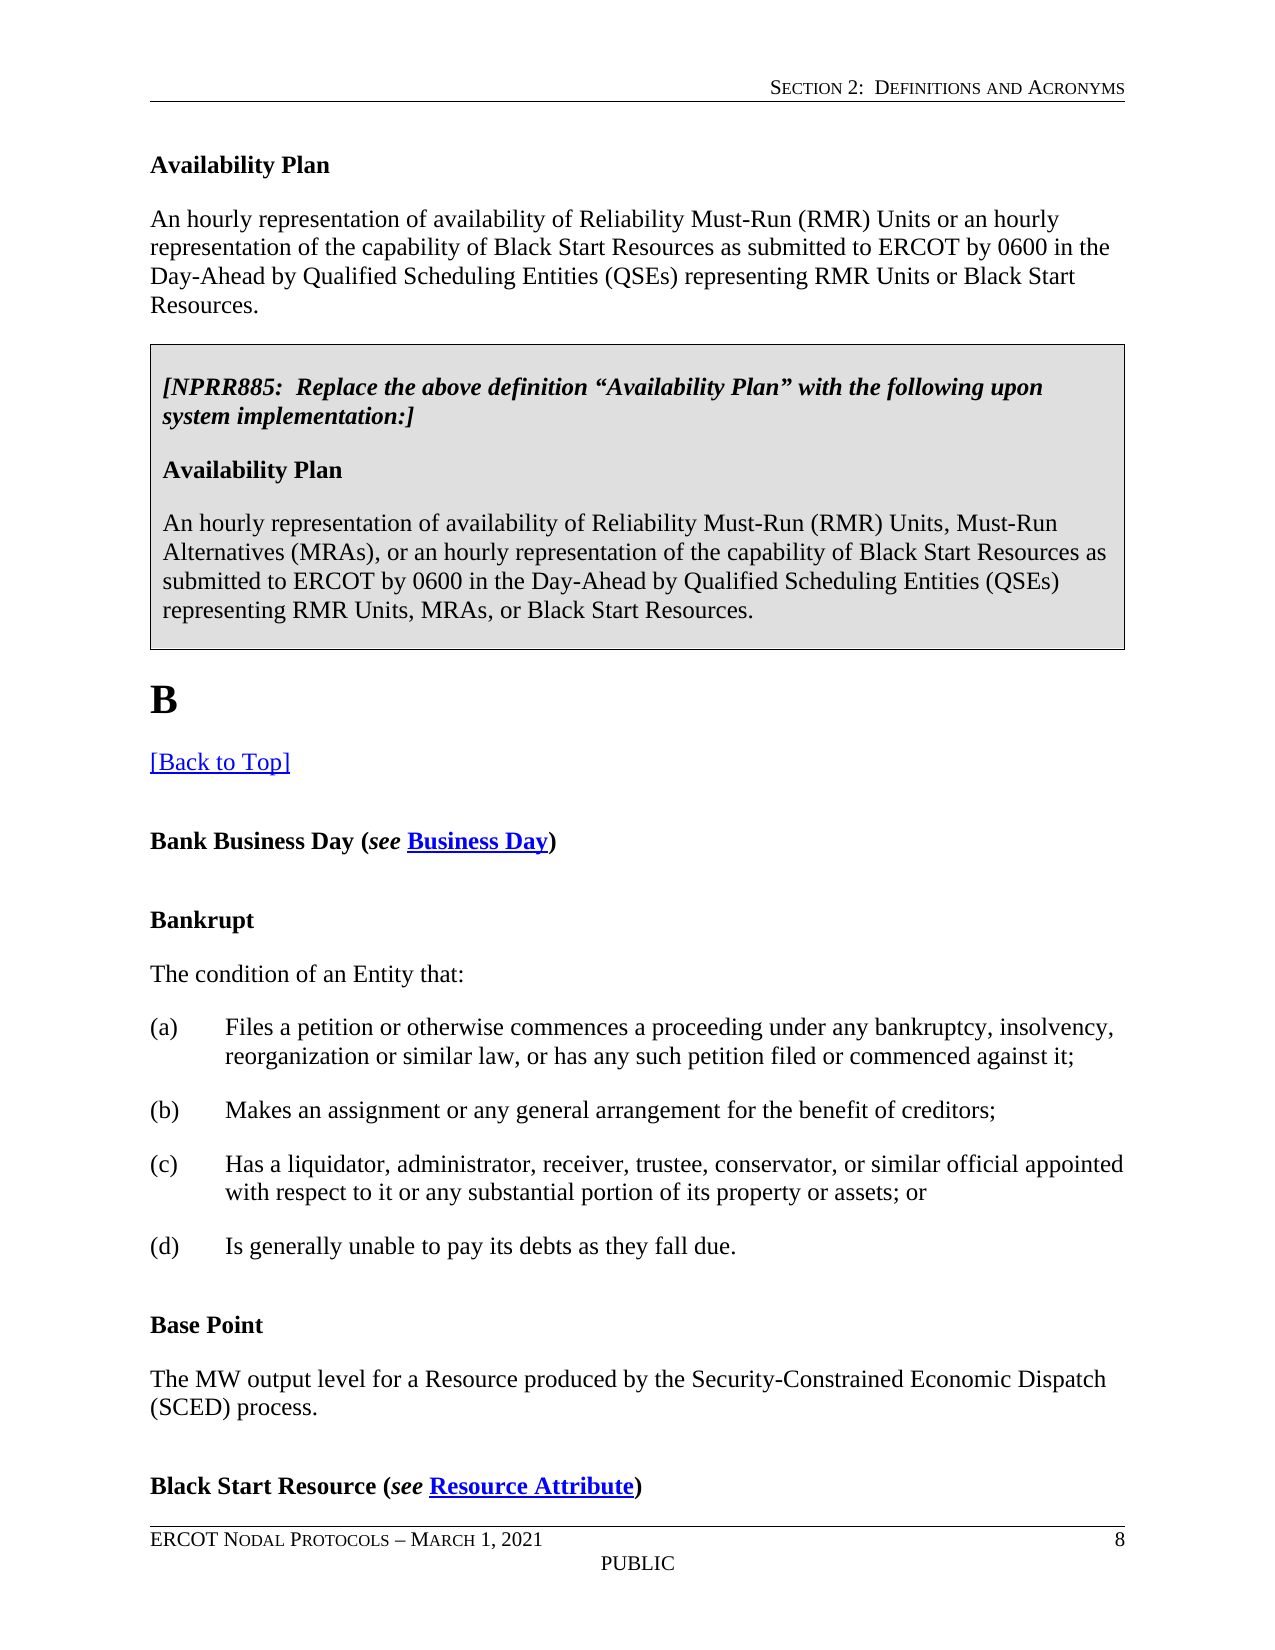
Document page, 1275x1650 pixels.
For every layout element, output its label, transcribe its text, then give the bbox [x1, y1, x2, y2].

text B [150, 674, 1125, 722]
text Base Point [150, 1310, 1125, 1339]
list (d) Is generally unable to pay its debts as they fall due. [150, 1231, 1125, 1260]
text The condition of an Entity that: [150, 959, 1125, 987]
text An hourly representation of availability of Reliability Must-Run (RMR) Units or an hourly representation of the capability of Black Start Resources as submitted to ERCOT by 0600 in the Day-Ahead by Qualified Scheduling Entities (QSEs) representing RMR Units or Black Start Resources. [150, 204, 1125, 319]
list (b) Makes an assignment or any general arrangement for the benefit of creditors; [150, 1095, 1125, 1124]
table_header [NPRR885: Replace the above definition “Availability Plan” with the following upon system implementation:] Availability Plan An hourly representation of availability of Reliability Must-Run (RMR) Units, Must-Run Alternatives (MRAs), or an hourly representation of the capability of Black Start Resources as submitted to ERCOT by 0600 in the Day-Ahead by Qualified Scheduling Entities (QSEs) representing RMR Units, MRAs, or Black Start Resources. [151, 345, 1124, 648]
text Black Start Resource (see Resource Attribute) [150, 1471, 1125, 1500]
list (a) Files a petition or otherwise commences a proceeding under any bankruptcy, insolvency, reorganization or similar law, or has any such petition filed or commenced against it; [150, 1012, 1125, 1070]
list (c) Has a liquidator, administrator, receiver, trustee, conservator, or similar official appointed with respect to it or any substantial portion of its property or assets; or [150, 1149, 1125, 1206]
text Bankrupt [150, 905, 1125, 934]
list [Back to Top] [150, 747, 1125, 776]
text Bank Business Day (see Business Day) [150, 826, 1125, 855]
text The MW output level for a Resource produced by the Security-Constrained Economic Dispatch (SCED) process. [150, 1364, 1125, 1421]
text Availability Plan [150, 150, 1125, 179]
